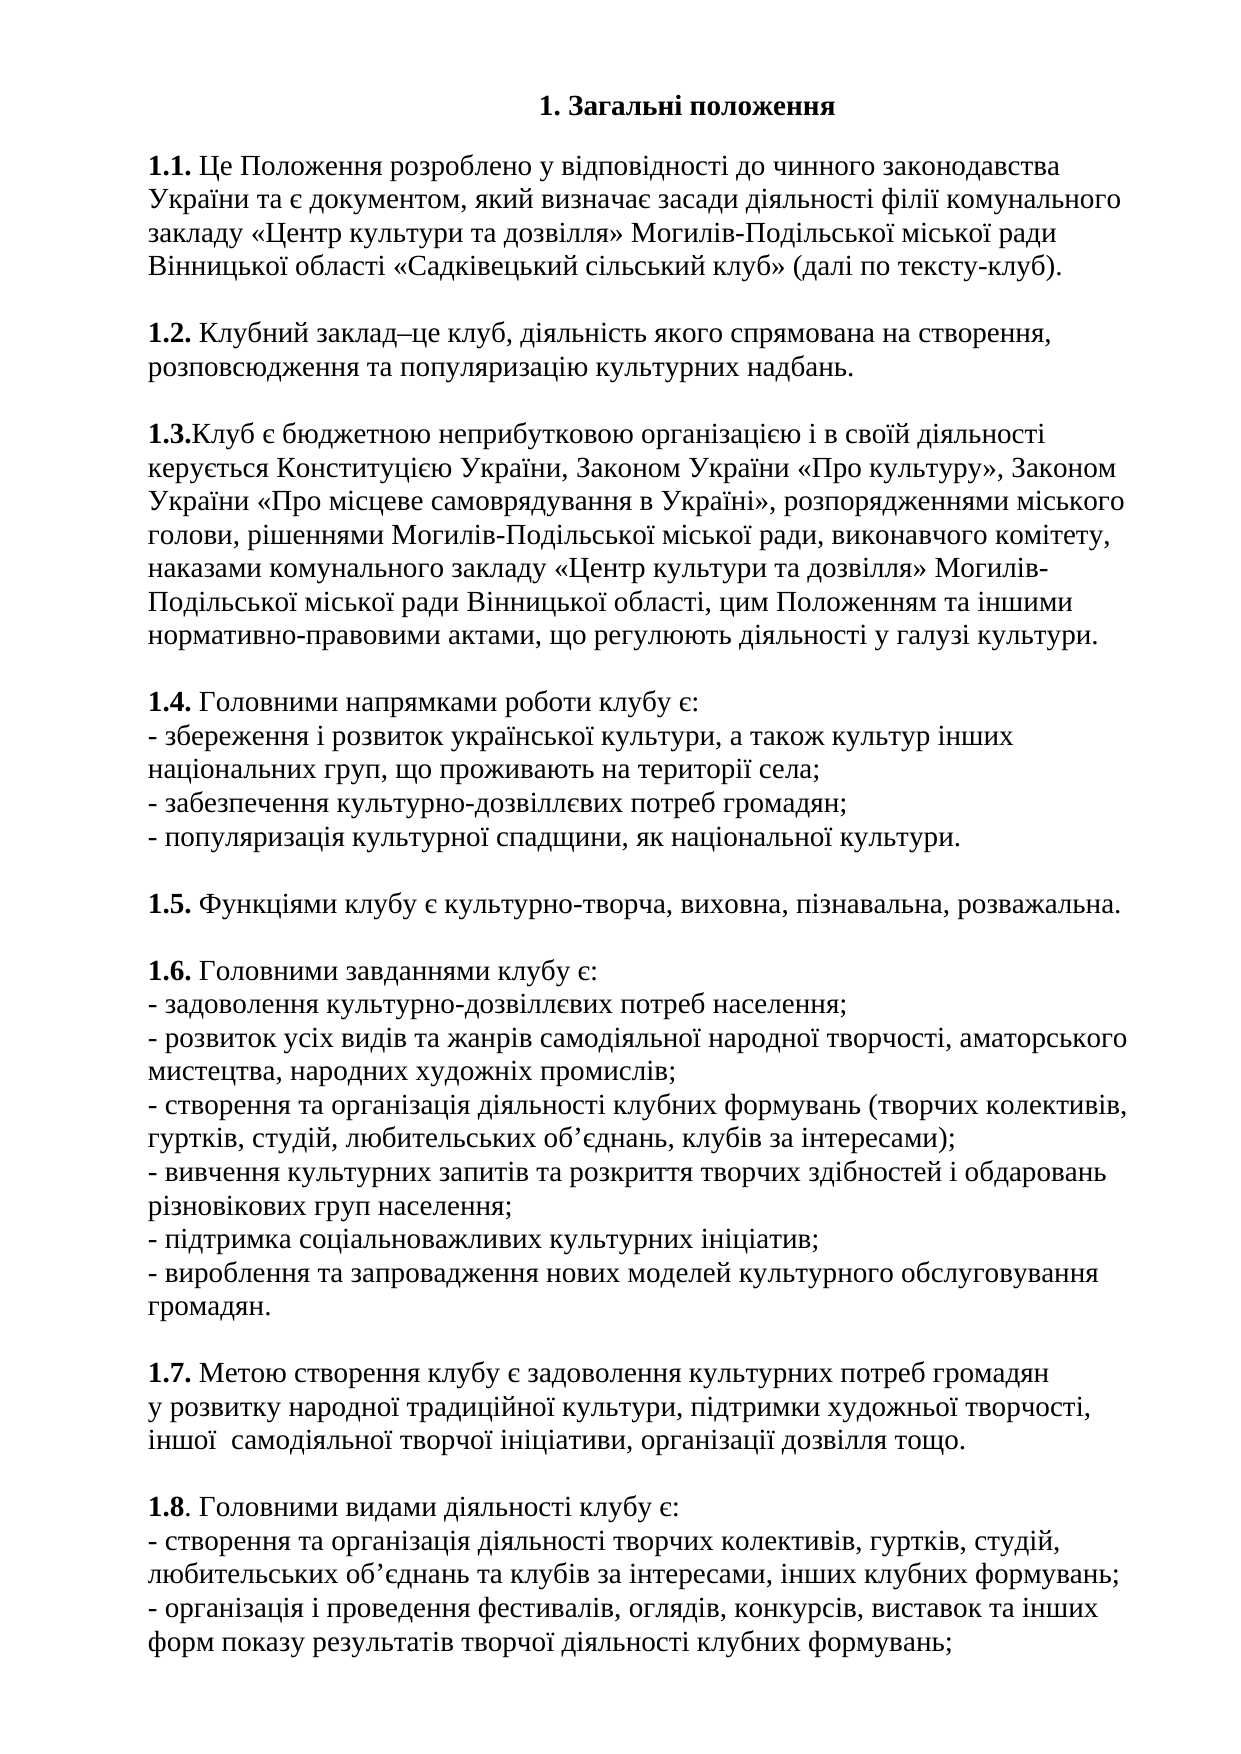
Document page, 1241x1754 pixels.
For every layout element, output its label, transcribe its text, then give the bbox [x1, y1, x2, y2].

text - розвиток усіх видів та жанрів самодіяльної народної творчості, аматорського мистецтва, народних художніх промислів; [148, 1020, 1152, 1087]
text - популяризація культурної спадщини, як національної культури. [148, 819, 1152, 852]
text - задоволення культурно-дозвіллєвих потреб населення; [148, 986, 1152, 1020]
text - вивчення культурних запитів та розкриття творчих здібностей і обдаровань [148, 1154, 1152, 1188]
text 1.5. Функціями клубу є культурно-творча, виховна, пізнавальна, розважальна. [148, 886, 1152, 919]
text у розвитку народної традиційної культури, підтримки художньої творчості, іншої самодіяльної творчої ініціативи, організації дозвілля тощо. [148, 1389, 1152, 1456]
text - вироблення та запровадження нових моделей культурного обслуговування громадян. [148, 1255, 1152, 1322]
text 1.3.Клуб є бюджетною неприбутковою організацією і в своїй діяльності [148, 416, 1152, 450]
list 1. Загальні положення [223, 88, 1152, 122]
text 1.4. Головними напрямками роботи клубу є: [148, 684, 1152, 718]
text любительських об’єднань та клубів за інтересами, інших клубних формувань; [148, 1557, 1152, 1590]
text розповсюдження та популяризацію культурних надбань. [148, 349, 1152, 383]
text різновікових груп населення; [148, 1188, 1152, 1221]
text - збереження і розвиток української культури, а також культур інших національних груп, що проживають на території села; [148, 718, 1152, 785]
text - підтримка соціальноважливих культурних ініціатив; [148, 1221, 1152, 1255]
text - організація і проведення фестивалів, оглядів, конкурсів, виставок та інших форм показу результатів творчої діяльності клубних формувань; [148, 1590, 1152, 1657]
text 1.6. Головними завданнями клубу є: [148, 953, 1152, 986]
text - забезпечення культурно-дозвіллєвих потреб громадян; [148, 785, 1152, 819]
text - створення та організація діяльності клубних формувань (творчих колективів, гуртків, студій, любительських об’єднань, клубів за інтересами); [148, 1087, 1152, 1154]
text керується Конституцією України, Законом України «Про культуру», Законом України «Про місцеве самоврядування в Україні», розпорядженнями міського голови, рішеннями Могилів-Подільської міської ради, виконавчого комітету, наказами комунального закладу «Центр культури та дозвілля» Могилів-Подільської міської ради Вінницької області, цим Положенням та іншими нормативно-правовими актами, що регулюють діяльності у галузі культури. [148, 450, 1152, 651]
text 1.1. Це Положення розроблено у відповідності до чинного законодавства України та є документом, який визначає засади діяльності філії комунального закладу «Центр культури та дозвілля» Могилів-Подільської міської ради Вінницької області «Садківецький сільський клуб» (далі по тексту-клуб). [148, 148, 1152, 282]
text 1.7. Метою створення клубу є задоволення культурних потреб громадян [148, 1355, 1152, 1389]
text 1.8. Головними видами діяльності клубу є: [148, 1489, 1152, 1523]
text 1.2. Клубний заклад–це клуб, діяльність якого спрямована на створення, [148, 316, 1152, 349]
text - створення та організація діяльності творчих колективів, гуртків, студій, [148, 1523, 1152, 1557]
